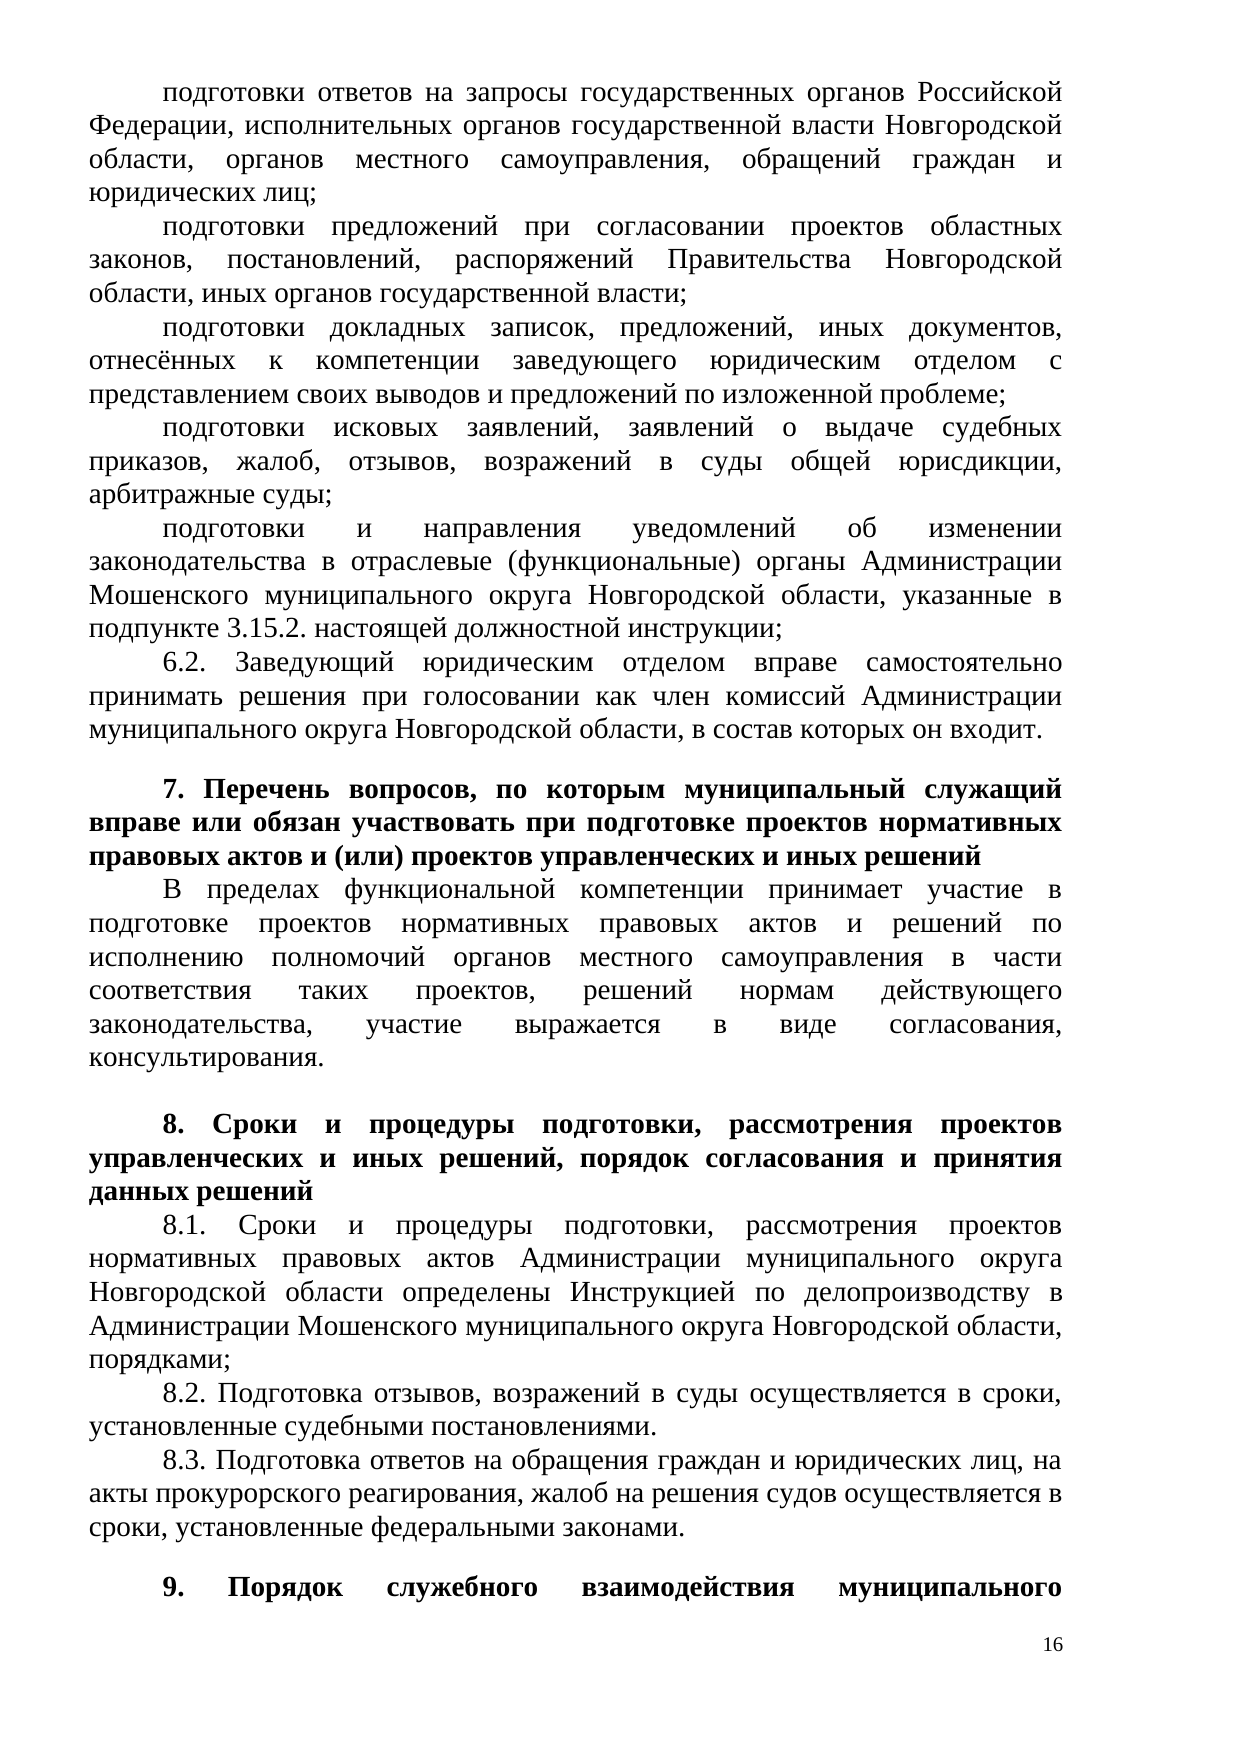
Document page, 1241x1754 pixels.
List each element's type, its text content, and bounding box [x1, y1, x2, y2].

text 7. Перечень вопросов, по которым муниципальный служащий вправе или обязан участвовать при подготовке проектов нормативных правовых актов и (или) проектов управленческих и иных решений [89, 771, 1063, 872]
text 8.2. Подготовка отзывов, возражений в суды осуществляется в сроки, установленные судебными постановлениями. [89, 1375, 1063, 1442]
text подготовки и направления уведомлений об изменении законодательства в отраслевые (функциональные) органы Администрации Мошенского муниципального округа Новгородской области, указанные в подпункте 3.15.2. настоящей должностной инструкции; [89, 510, 1063, 644]
text подготовки ответов на запросы государственных органов Российской Федерации, исполнительных органов государственной власти Новгородской области, органов местного самоуправления, обращений граждан и юридических лиц; [89, 74, 1063, 208]
text 8. Сроки и процедуры подготовки, рассмотрения проектов управленческих и иных решений, порядок согласования и принятия данных решений [89, 1106, 1063, 1207]
text подготовки исковых заявлений, заявлений о выдаче судебных приказов, жалоб, отзывов, возражений в суды общей юрисдикции, арбитражные суды; [89, 409, 1063, 510]
text 6.2. Заведующий юридическим отделом вправе самостоятельно принимать решения при голосовании как член комиссий Администрации муниципального округа Новгородской области, в состав которых он входит. [89, 644, 1063, 745]
text 8.3. Подготовка ответов на обращения граждан и юридических лиц, на акты прокурорского реагирования, жалоб на решения судов осуществляется в сроки, установленные федеральными законами. [89, 1442, 1063, 1542]
text В пределах функциональной компетенции принимает участие в подготовке проектов нормативных правовых актов и решений по исполнению полномочий органов местного самоуправления в части соответствия таких проектов, решений нормам действующего законодательства, участие выражается в виде согласования, консультирования. [89, 872, 1063, 1073]
text подготовки предложений при согласовании проектов областных законов, постановлений, распоряжений Правительства Новгородской области, иных органов государственной власти; [89, 208, 1063, 309]
text 8.1. Сроки и процедуры подготовки, рассмотрения проектов нормативных правовых актов Администрации муниципального округа Новгородской области определены Инструкцией по делопроизводству в Администрации Мошенского муниципального округа Новгородской области, порядками; [89, 1207, 1063, 1375]
text подготовки докладных записок, предложений, иных документов, отнесённых к компетенции заведующего юридическим отделом с представлением своих выводов и предложений по изложенной проблеме; [89, 309, 1063, 409]
